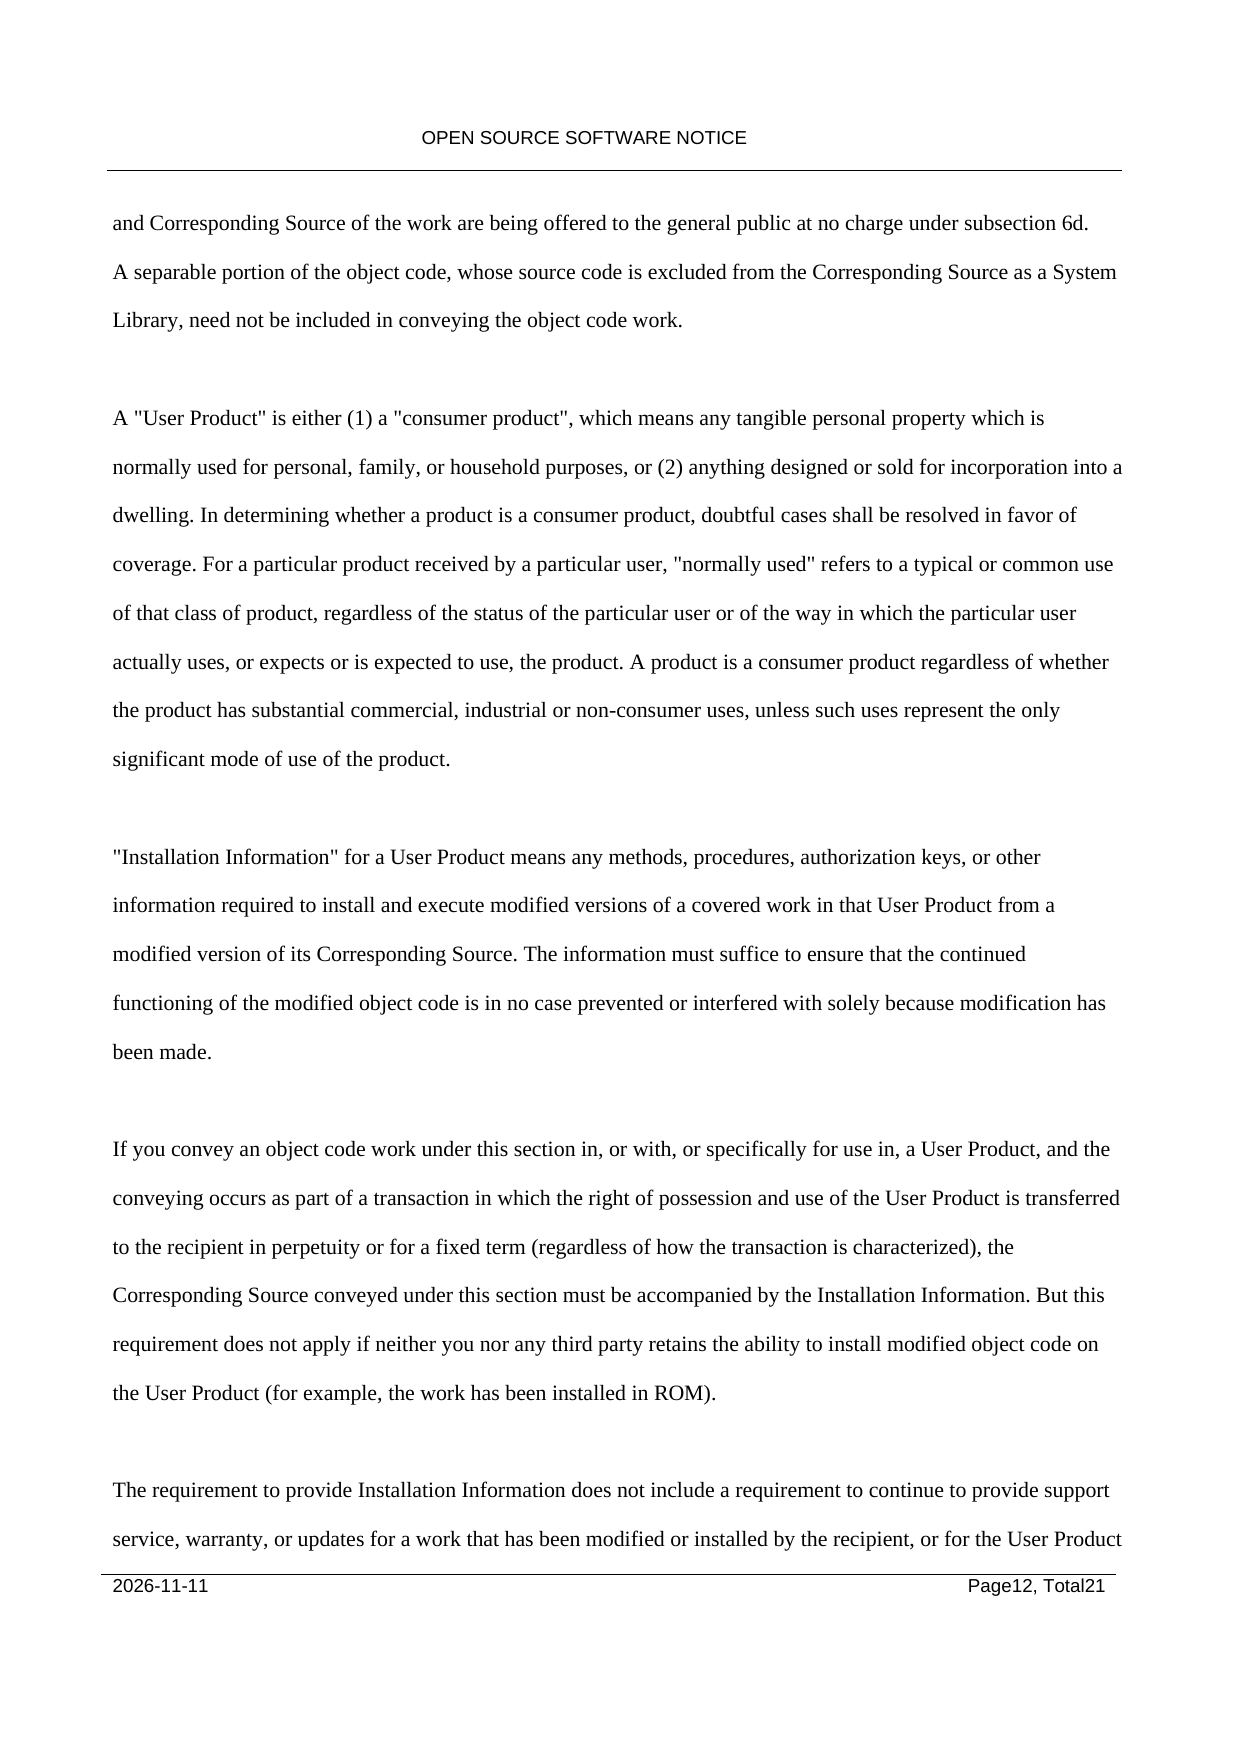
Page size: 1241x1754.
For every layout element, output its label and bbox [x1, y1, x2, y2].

text [112, 206, 1128, 1555]
